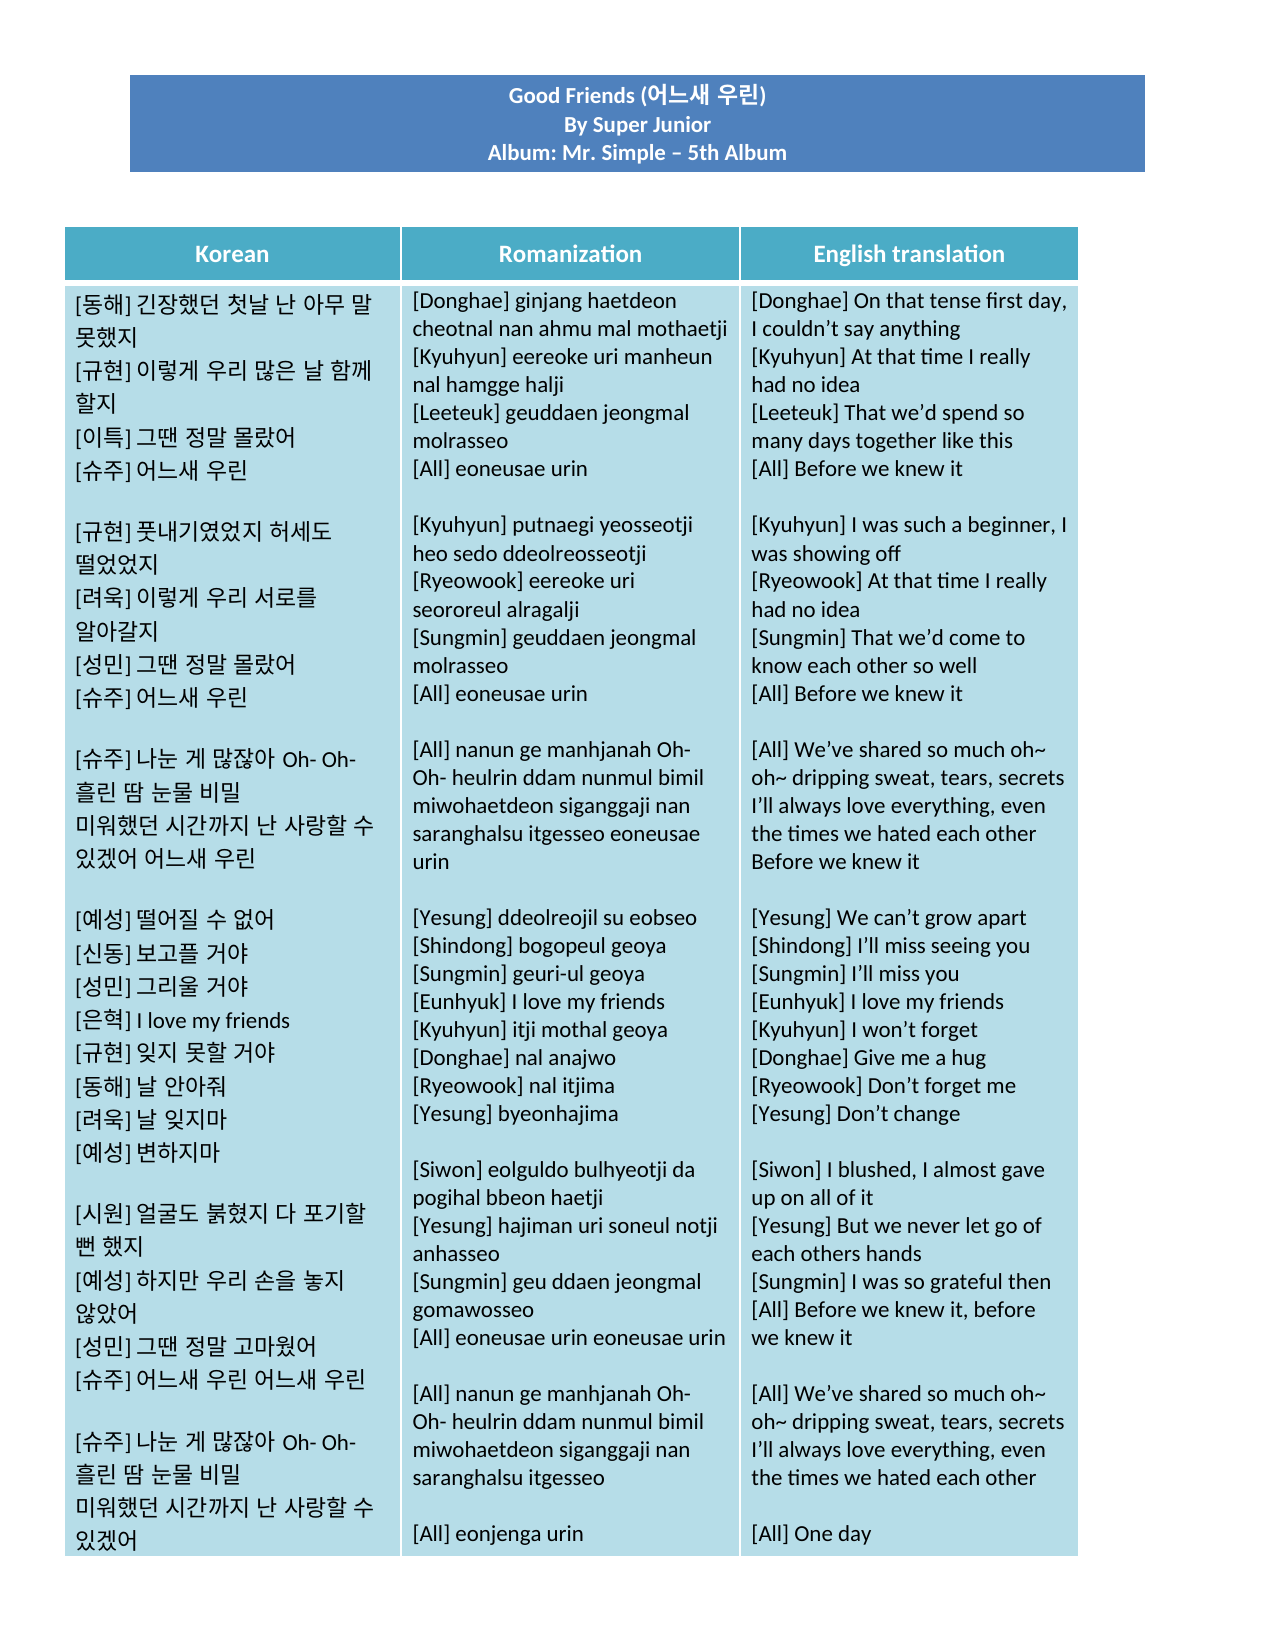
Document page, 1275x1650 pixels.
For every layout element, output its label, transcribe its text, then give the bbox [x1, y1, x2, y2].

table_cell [402, 286, 739, 1556]
table_header Good Friends (어느새 우린) By Super Junior Album: Mr. Simple – 5th Album [132, 77, 1143, 170]
table_header Romanization [402, 227, 739, 280]
table_header Korean [65, 227, 400, 280]
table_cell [65, 286, 400, 1556]
table_header English translation [741, 227, 1078, 280]
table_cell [741, 286, 1078, 1556]
